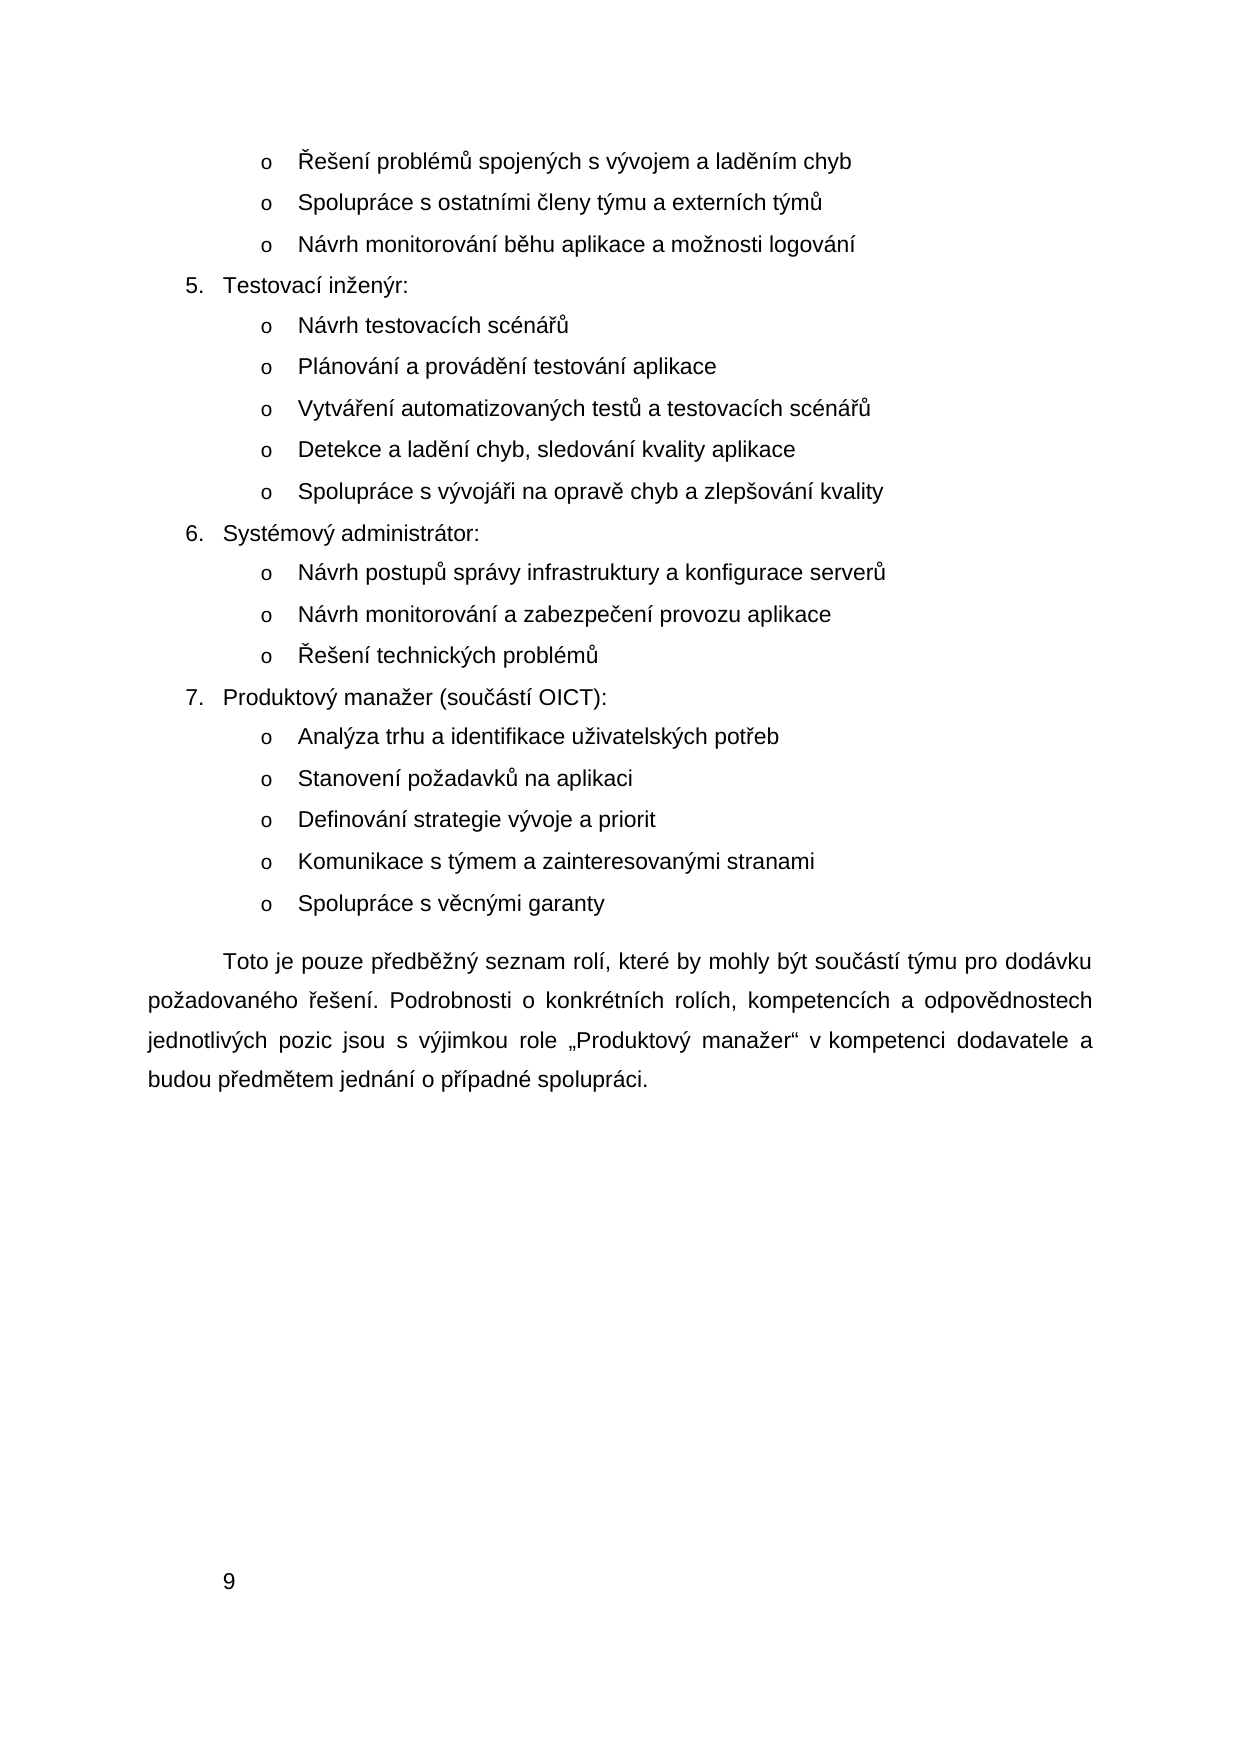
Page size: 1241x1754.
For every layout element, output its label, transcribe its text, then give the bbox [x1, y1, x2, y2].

list Spolupráce s ostatními členy týmu a externích týmů [260, 189, 1093, 217]
list Systémový administrátor: [185, 519, 1093, 546]
list Řešení problémů spojených s vývojem a laděním chyb [260, 148, 1093, 175]
list Testovací inženýr: [185, 272, 1093, 299]
list Návrh monitorování běhu aplikace a možnosti logování [260, 231, 1093, 258]
list Spolupráce s vývojáři na opravě chyb a zlepšování kvality [260, 478, 1093, 506]
list Komunikace s týmem a zainteresovanými stranami [260, 848, 1093, 876]
list Plánování a provádění testování aplikace [260, 353, 1093, 381]
text Toto je pouze předběžný seznam rolí, které by mohly být součástí týmu pro dodávku požadovaného řešení. Podrobnosti o konkrétních rolích, kompetencích a odpovědnostech jednotlivých pozic jsou s výjimkou role „Produktový manažer“ v kompetenci dodavatele a budou předmětem jednání o případné spolupráci. [148, 948, 1093, 1092]
list Produktový manažer (součástí OICT): [185, 684, 1093, 710]
list Analýza trhu a identifikace uživatelských potřeb [260, 723, 1093, 751]
list Spolupráce s věcnými garanty [260, 889, 1093, 917]
list Návrh monitorování a zabezpečení provozu aplikace [260, 601, 1093, 628]
list Řešení technických problémů [260, 642, 1093, 670]
list Vytváření automatizovaných testů a testovacích scénářů [260, 395, 1093, 423]
list Návrh postupů správy infrastruktury a konfigurace serverů [260, 559, 1093, 587]
list Návrh testovacích scénářů [260, 312, 1093, 339]
list Definování strategie vývoje a priorit [260, 806, 1093, 834]
list Detekce a ladění chyb, sledování kvality aplikace [260, 436, 1093, 464]
list Stanovení požadavků na aplikaci [260, 765, 1093, 792]
